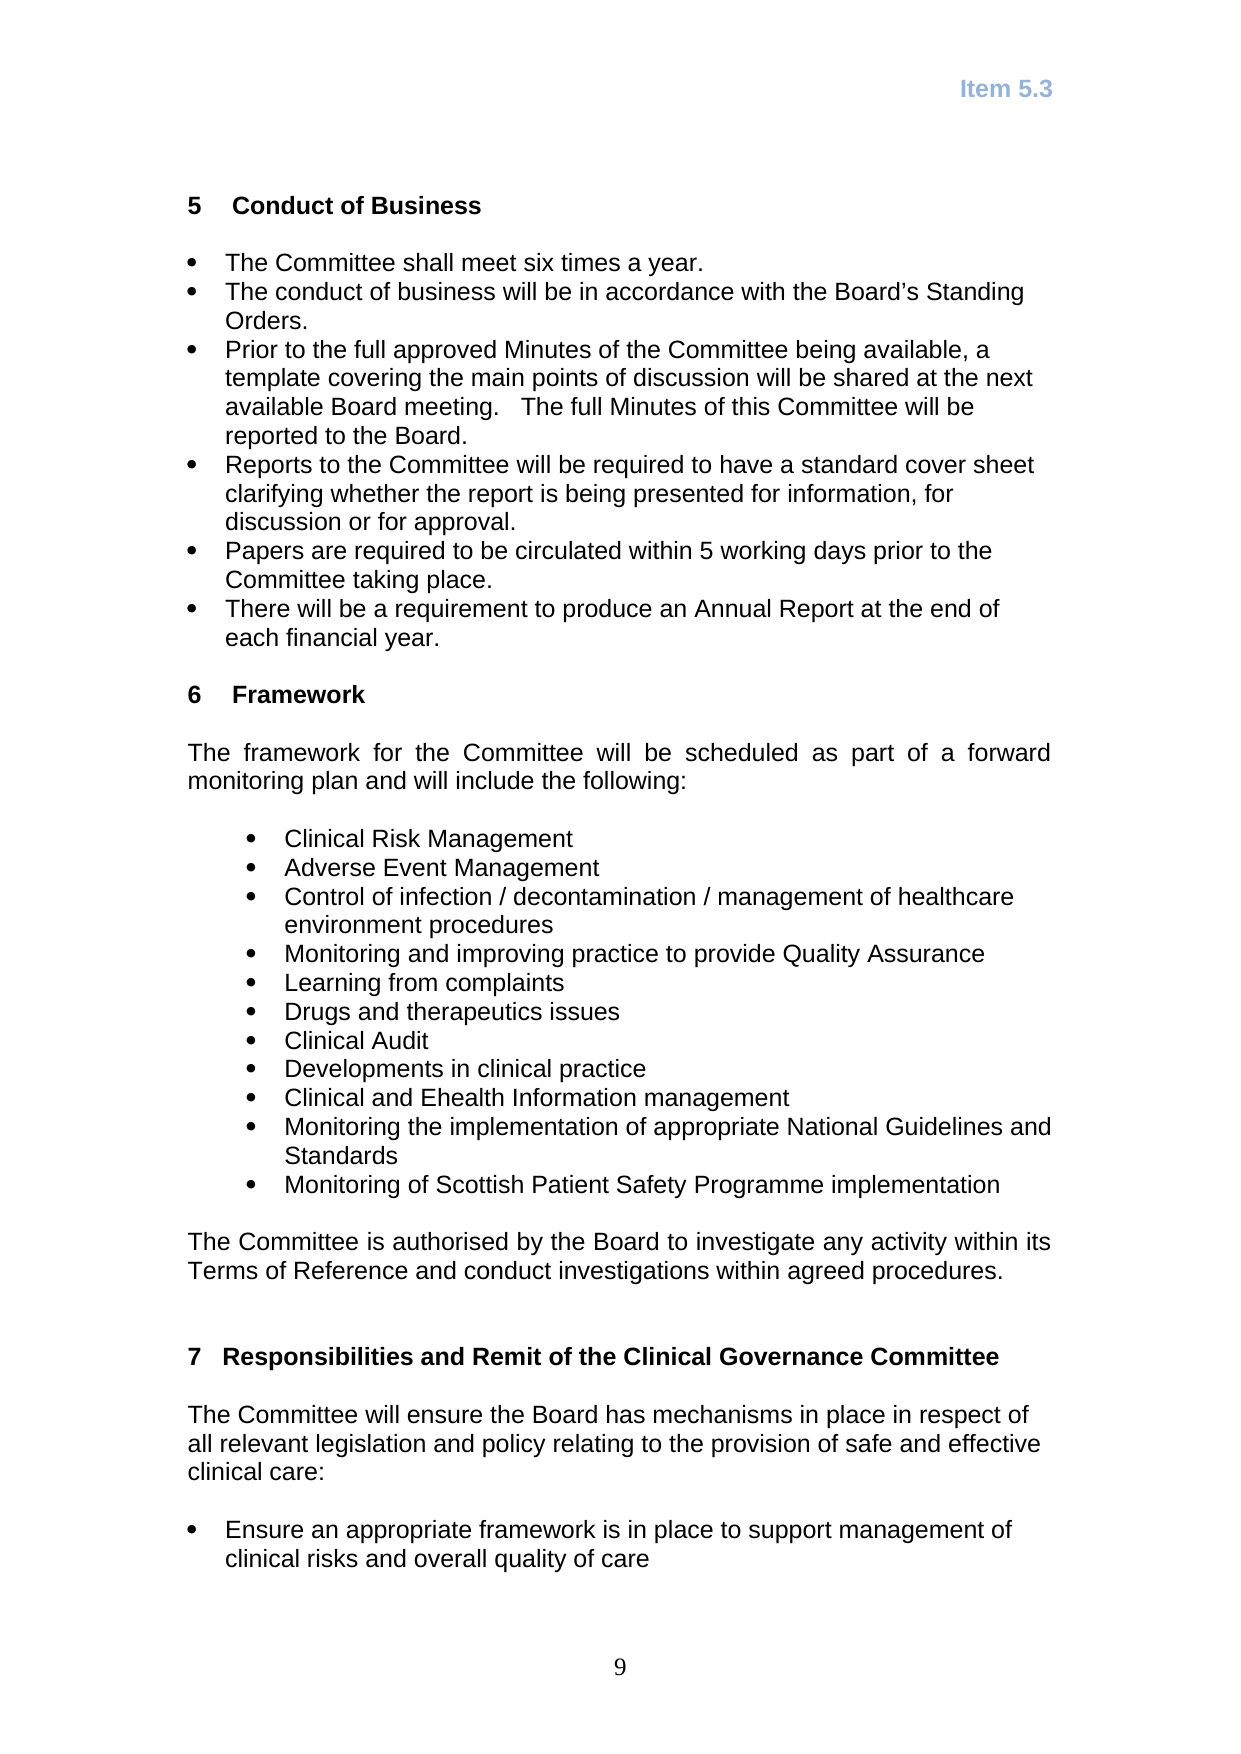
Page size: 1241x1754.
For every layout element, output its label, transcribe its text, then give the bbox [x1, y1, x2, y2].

list Reports to the Committee will be required to have a standard cover sheet clarifying whether the report is being presented for information, for discussion or for approval. [187, 450, 1053, 536]
list Developments in clinical practice [247, 1054, 1053, 1083]
text The Committee will ensure the Board has mechanisms in place in respect of all relevant legislation and policy relating to the provision of safe and effective clinical care: [187, 1400, 1053, 1486]
list Learning from complaints [247, 968, 1053, 997]
list Clinical Risk Management [247, 824, 1053, 853]
text The Committee is authorised by the Board to investigate any activity within its Terms of Reference and conduct investigations within agreed procedures. [187, 1227, 1053, 1285]
list Drugs and therapeutics issues [247, 997, 1053, 1026]
list Monitoring the implementation of appropriate National Guidelines and Standards [247, 1112, 1053, 1170]
text The framework for the Committee will be scheduled as part of a forward monitoring plan and will include the following: [187, 737, 1053, 795]
list The conduct of business will be in accordance with the Board’s Standing Orders. [187, 277, 1053, 334]
list Adverse Event Management [247, 853, 1053, 881]
list Clinical Audit [247, 1026, 1053, 1054]
list Papers are required to be circulated within 5 working days prior to the Committee taking place. [187, 536, 1053, 594]
list Control of infection / decontamination / management of healthcare environment procedures [247, 881, 1053, 939]
list Monitoring and improving practice to provide Quality Assurance [247, 939, 1053, 968]
list Ensure an appropriate framework is in place to support management of clinical risks and overall quality of care [187, 1515, 1053, 1572]
list Prior to the full approved Minutes of the Committee being available, a template covering the main points of discussion will be shared at the next available Board meeting. The full Minutes of this Committee will be reported to the Board. [187, 334, 1053, 450]
list Framework [187, 680, 1053, 709]
text 7 Responsibilities and Remit of the Clinical Governance Committee [187, 1342, 1053, 1371]
list The Committee shall meet six times a year. [187, 248, 1053, 277]
list There will be a requirement to produce an Annual Report at the end of each financial year. [187, 594, 1053, 651]
list Monitoring of Scottish Patient Safety Programme implementation [247, 1170, 1053, 1199]
list Clinical and Ehealth Information management [247, 1083, 1053, 1112]
text 5 Conduct of Business [187, 191, 1053, 219]
